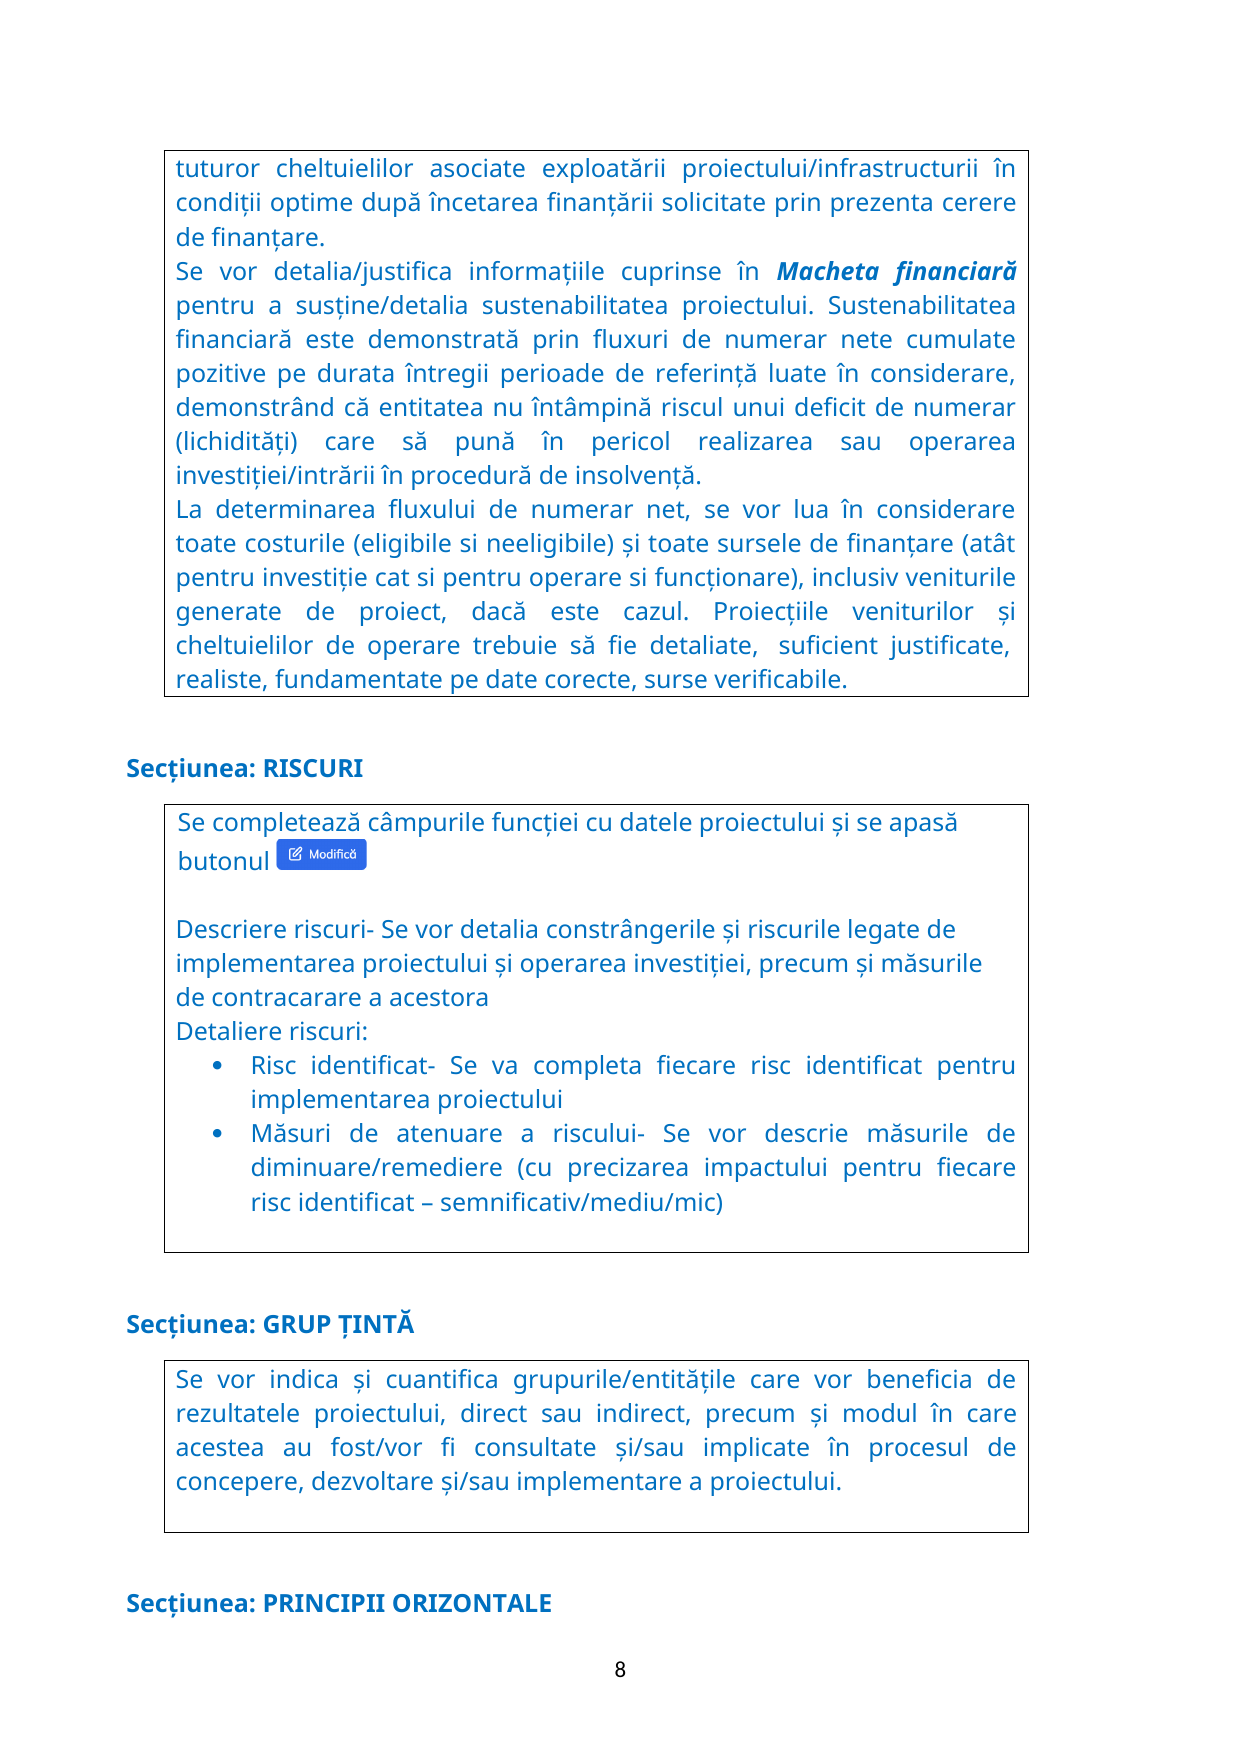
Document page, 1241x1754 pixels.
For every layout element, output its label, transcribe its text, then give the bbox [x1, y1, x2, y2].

text Secțiunea: RISCURI [126, 751, 1152, 784]
table_header Se completează câmpurile funcției cu datele proiectului și se apasă butonul Descriere riscuri- Se vor detalia constrângerile și riscurile legate de implementarea proiectului și operarea investiției, precum și măsurile de contracarare a acestora Detaliere riscuri: Risc identificat- Se va completa fiecare risc identificat pentru implementarea proiectului Măsuri de atenuare a riscului- Se vor descrie măsurile de diminuare/remediere (cu precizarea impactului pentru fiecare risc identificat – semnificativ/mediu/mic) [165, 805, 1028, 1252]
picture [276, 839, 367, 871]
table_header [165, 151, 1028, 696]
text Secțiunea: GRUP ȚINTĂ [126, 1307, 1152, 1341]
text Secțiunea: PRINCIPII ORIZONTALE [126, 1586, 1152, 1620]
table_header Se vor indica și cuantifica grupurile/entităţile care vor beneficia de rezultatele proiectului, direct sau indirect, precum şi modul în care acestea au fost/vor fi consultate şi/sau implicate în procesul de concepere, dezvoltare şi/sau implementare a proiectului. [165, 1361, 1028, 1532]
